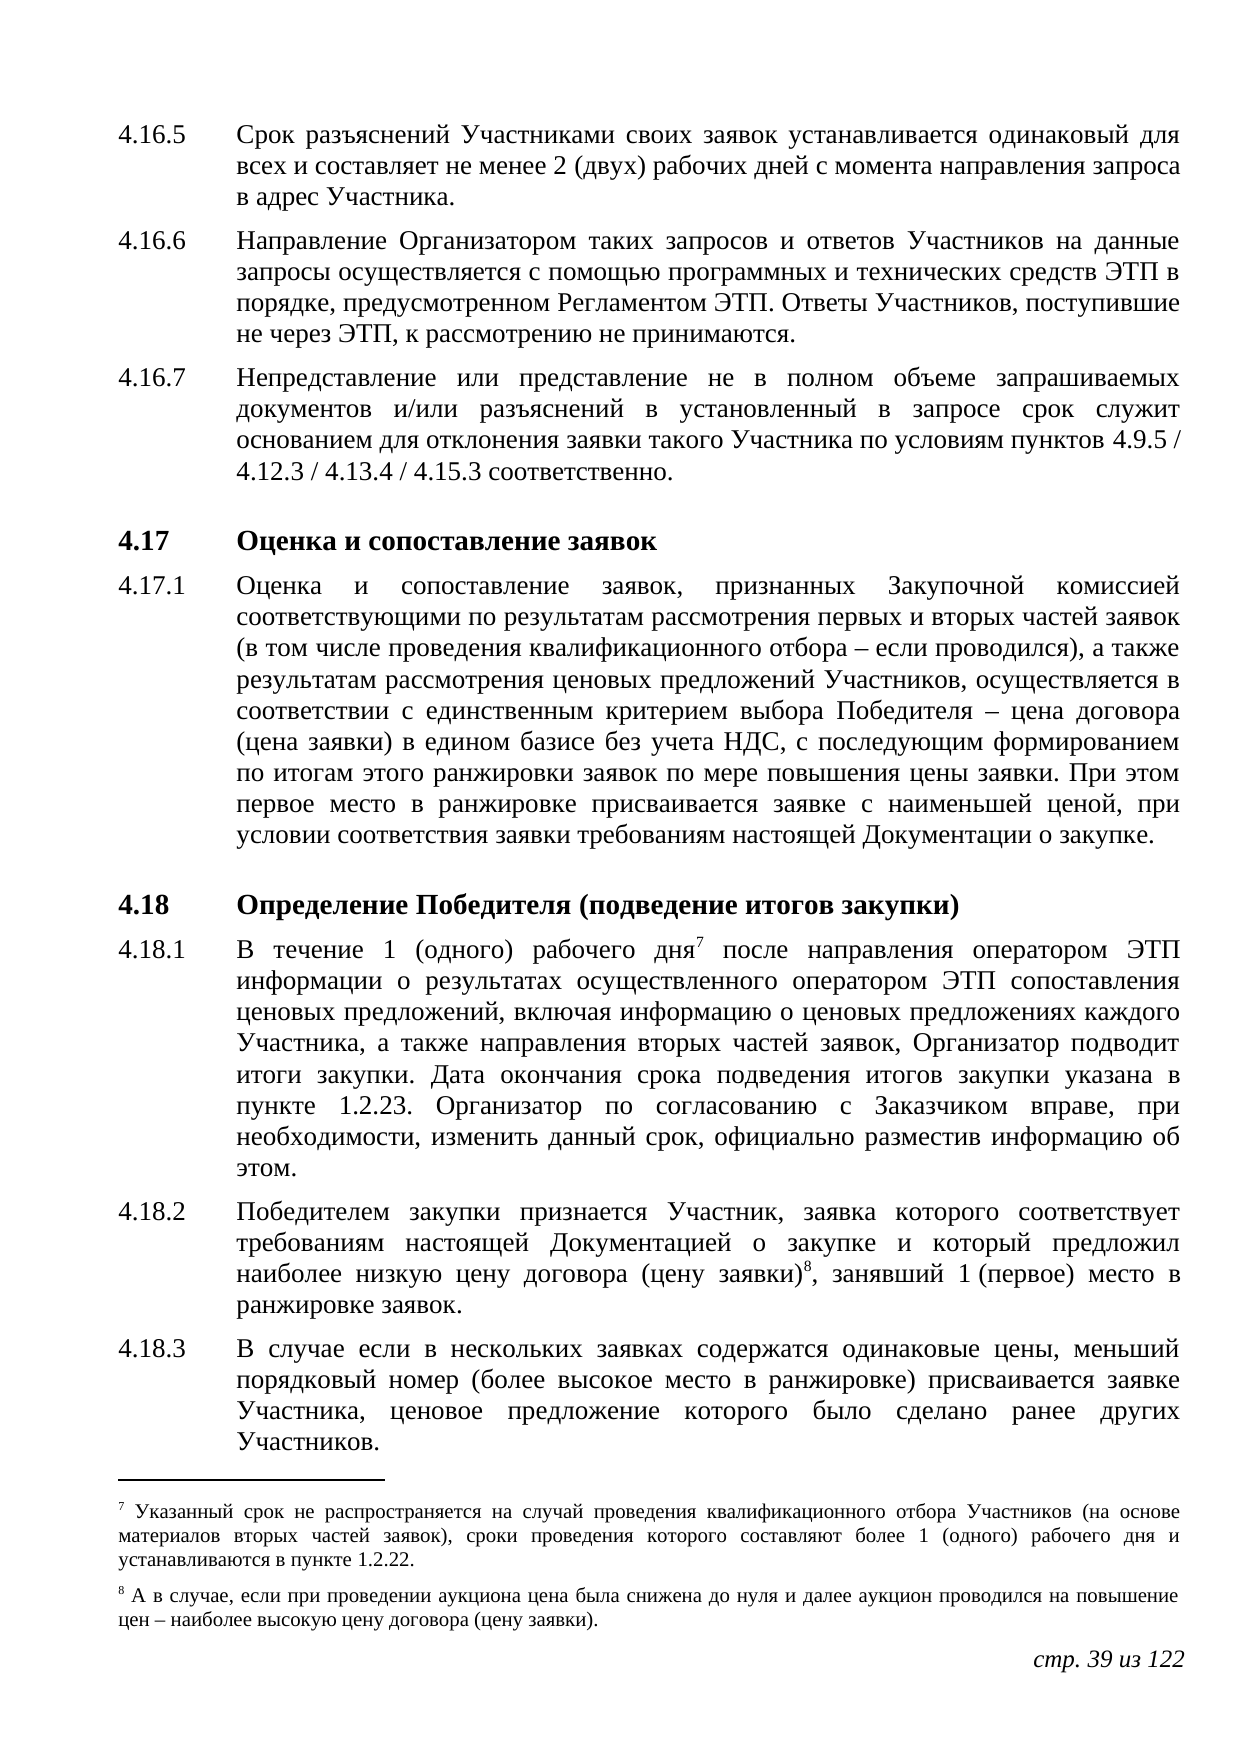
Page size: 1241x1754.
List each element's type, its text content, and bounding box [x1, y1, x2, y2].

text Победителем закупки признается Участник, заявка которого соответствует требованиям настоящей Документацией о закупке и который предложил наиболее низкую цену договора (цену заявки), занявший 1 (первое) место в ранжировке заявок. [118, 1195, 1181, 1319]
text В случае если в нескольких заявках содержатся одинаковые цены, меньший порядковый номер (более высокое место в ранжировке) присваивается заявке Участника, ценовое предложение которого было сделано ранее других Участников. [118, 1332, 1181, 1456]
text Срок разъяснений Участниками своих заявок устанавливается одинаковый для всех и составляет не менее 2 (двух) рабочих дней с момента направления запроса в адрес Участника. [118, 118, 1181, 212]
text Направление Организатором таких запросов и ответов Участников на данные запросы осуществляется с помощью программных и технических средств ЭТП в порядке, предусмотренном Регламентом ЭТП. Ответы Участников, поступившие не через ЭТП, к рассмотрению не принимаются. [118, 224, 1181, 349]
text В течение 1 (одного) рабочего дня после направления оператором ЭТП информации о результатах осуществленного оператором ЭТП сопоставления ценовых предложений, включая информацию о ценовых предложениях каждого Участника, а также направления вторых частей заявок, Организатор подводит итоги закупки. Дата окончания срока подведения итогов закупки указана в пункте 1.2.23. Организатор по согласованию с Заказчиком вправе, при необходимости, изменить данный срок, официально разместив информацию об этом. [118, 933, 1181, 1182]
text Оценка и сопоставление заявок, признанных Закупочной комиссией соответствующими по результатам рассмотрения первых и вторых частей заявок (в том числе проведения квалификационного отбора – если проводился), а также результатам рассмотрения ценовых предложений Участников, осуществляется в соответствии с единственным критерием выбора Победителя – цена договора (цена заявки) в едином базисе без учета НДС, с последующим формированием по итогам этого ранжировки заявок по мере повышения цены заявки. При этом первое место в ранжировке присваивается заявке с наименьшей ценой, при условии соответствия заявки требованиям настоящей Документации о закупке. [118, 569, 1181, 849]
subtitle Определение Победителя (подведение итогов закупки) [118, 887, 1181, 921]
text Непредставление или представление не в полном объеме запрашиваемых документов и/или разъяснений в установленный в запросе срок служит основанием для отклонения заявки такого Участника по условиям пунктов 4.9.5 / 4.12.3 / 4.13.4 / 4.15.3 соответственно. [118, 361, 1181, 486]
subtitle Оценка и сопоставление заявок [118, 523, 1181, 557]
